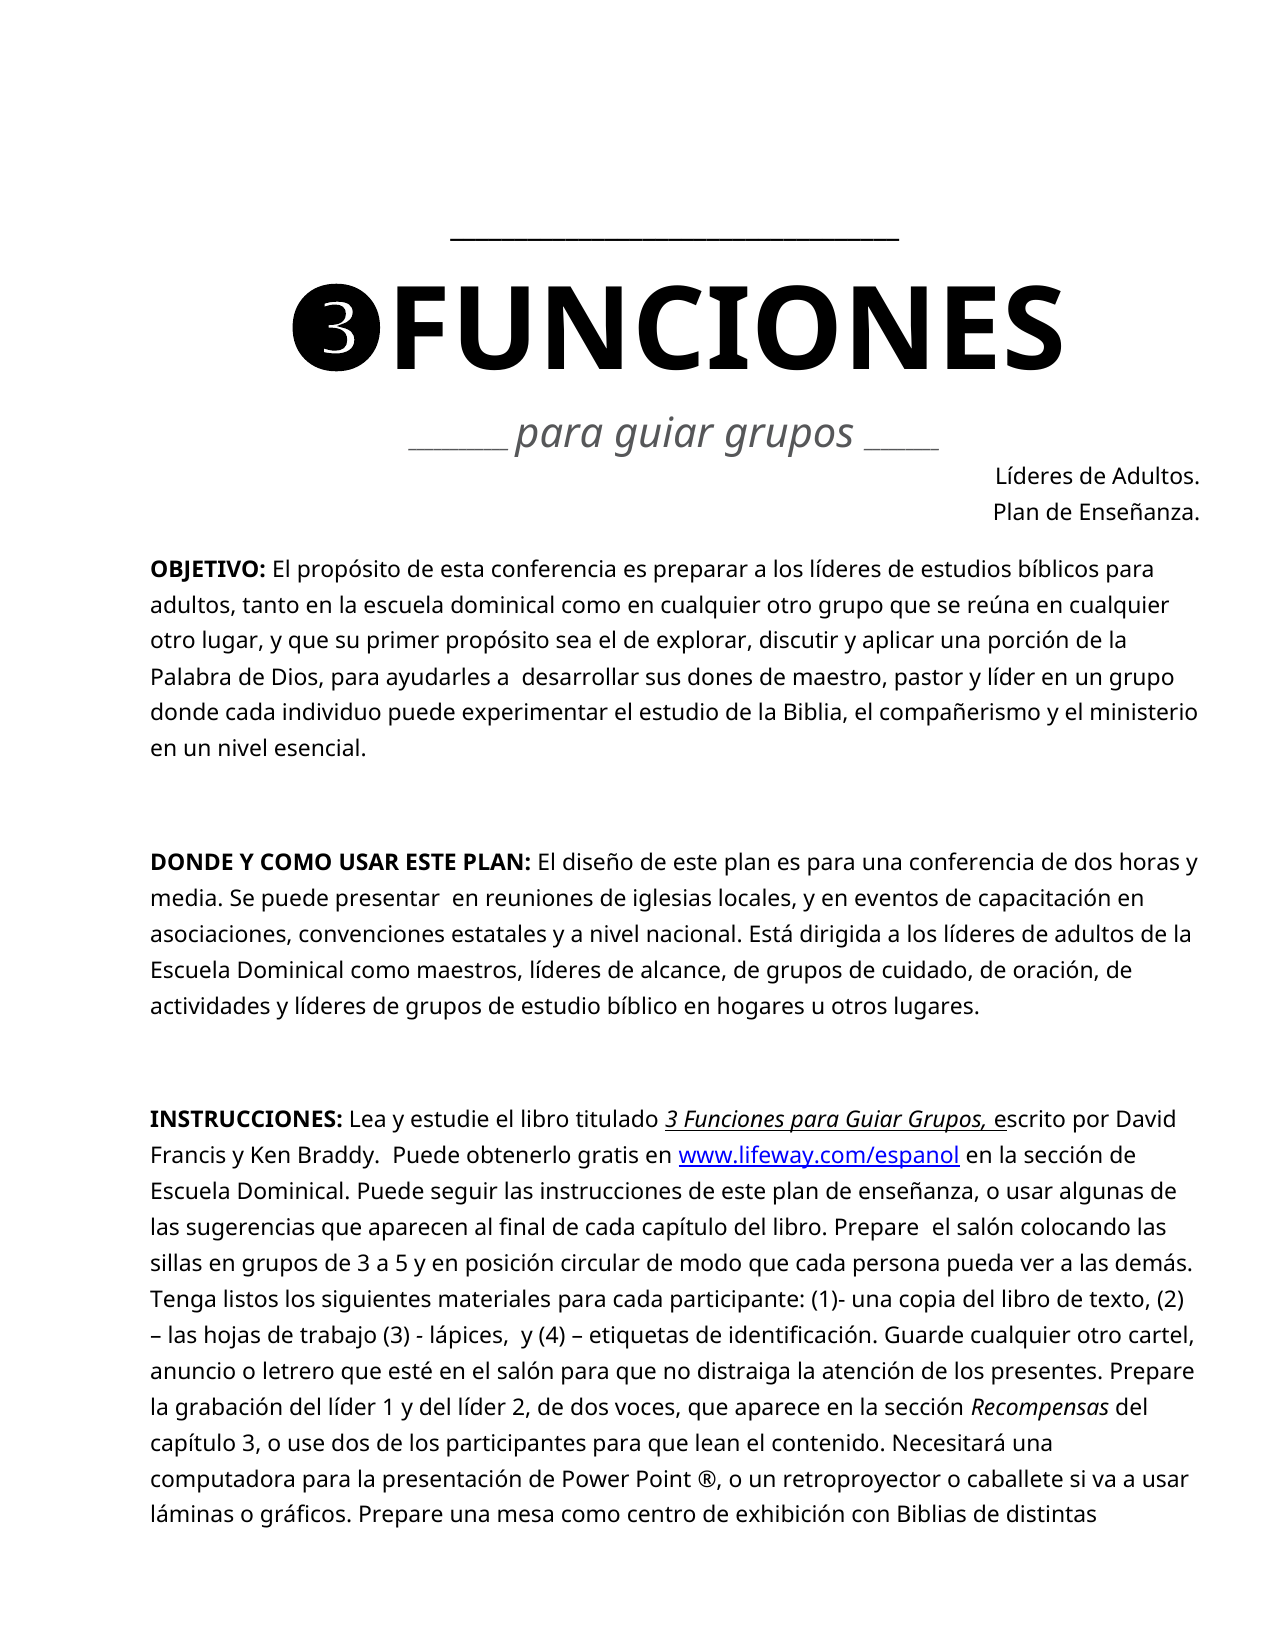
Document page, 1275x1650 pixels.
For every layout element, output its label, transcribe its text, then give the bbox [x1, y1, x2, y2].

text OBJETIVO: El propósito de esta conferencia es preparar a los líderes de estudios bíblicos para adultos, tanto en la escuela dominical como en cualquier otro grupo que se reúna en cualquier otro lugar, y que su primer propósito sea el de explorar, discutir y aplicar una porción de la Palabra de Dios, para ayudarles a desarrollar sus dones de maestro, pastor y líder en un grupo donde cada individuo puede experimentar el estudio de la Biblia, el compañerismo y el ministerio en un nivel esencial. [150, 553, 1200, 763]
text ___________________________________ [150, 203, 1200, 246]
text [150, 1103, 1200, 1530]
text FUNCIONES [150, 246, 1200, 403]
text Líderes de Adultos. Plan de Enseñanza. [300, 460, 1200, 527]
text ____________ para guiar grupos _________ [150, 403, 1200, 460]
text DONDE Y COMO USAR ESTE PLAN: El diseño de este plan es para una conferencia de dos horas y media. Se puede presentar en reuniones de iglesias locales, y en eventos de capacitación en asociaciones, convenciones estatales y a nivel nacional. Está dirigida a los líderes de adultos de la Escuela Dominical como maestros, líderes de alcance, de grupos de cuidado, de oración, de actividades y líderes de grupos de estudio bíblico en hogares u otros lugares. [150, 846, 1200, 1021]
